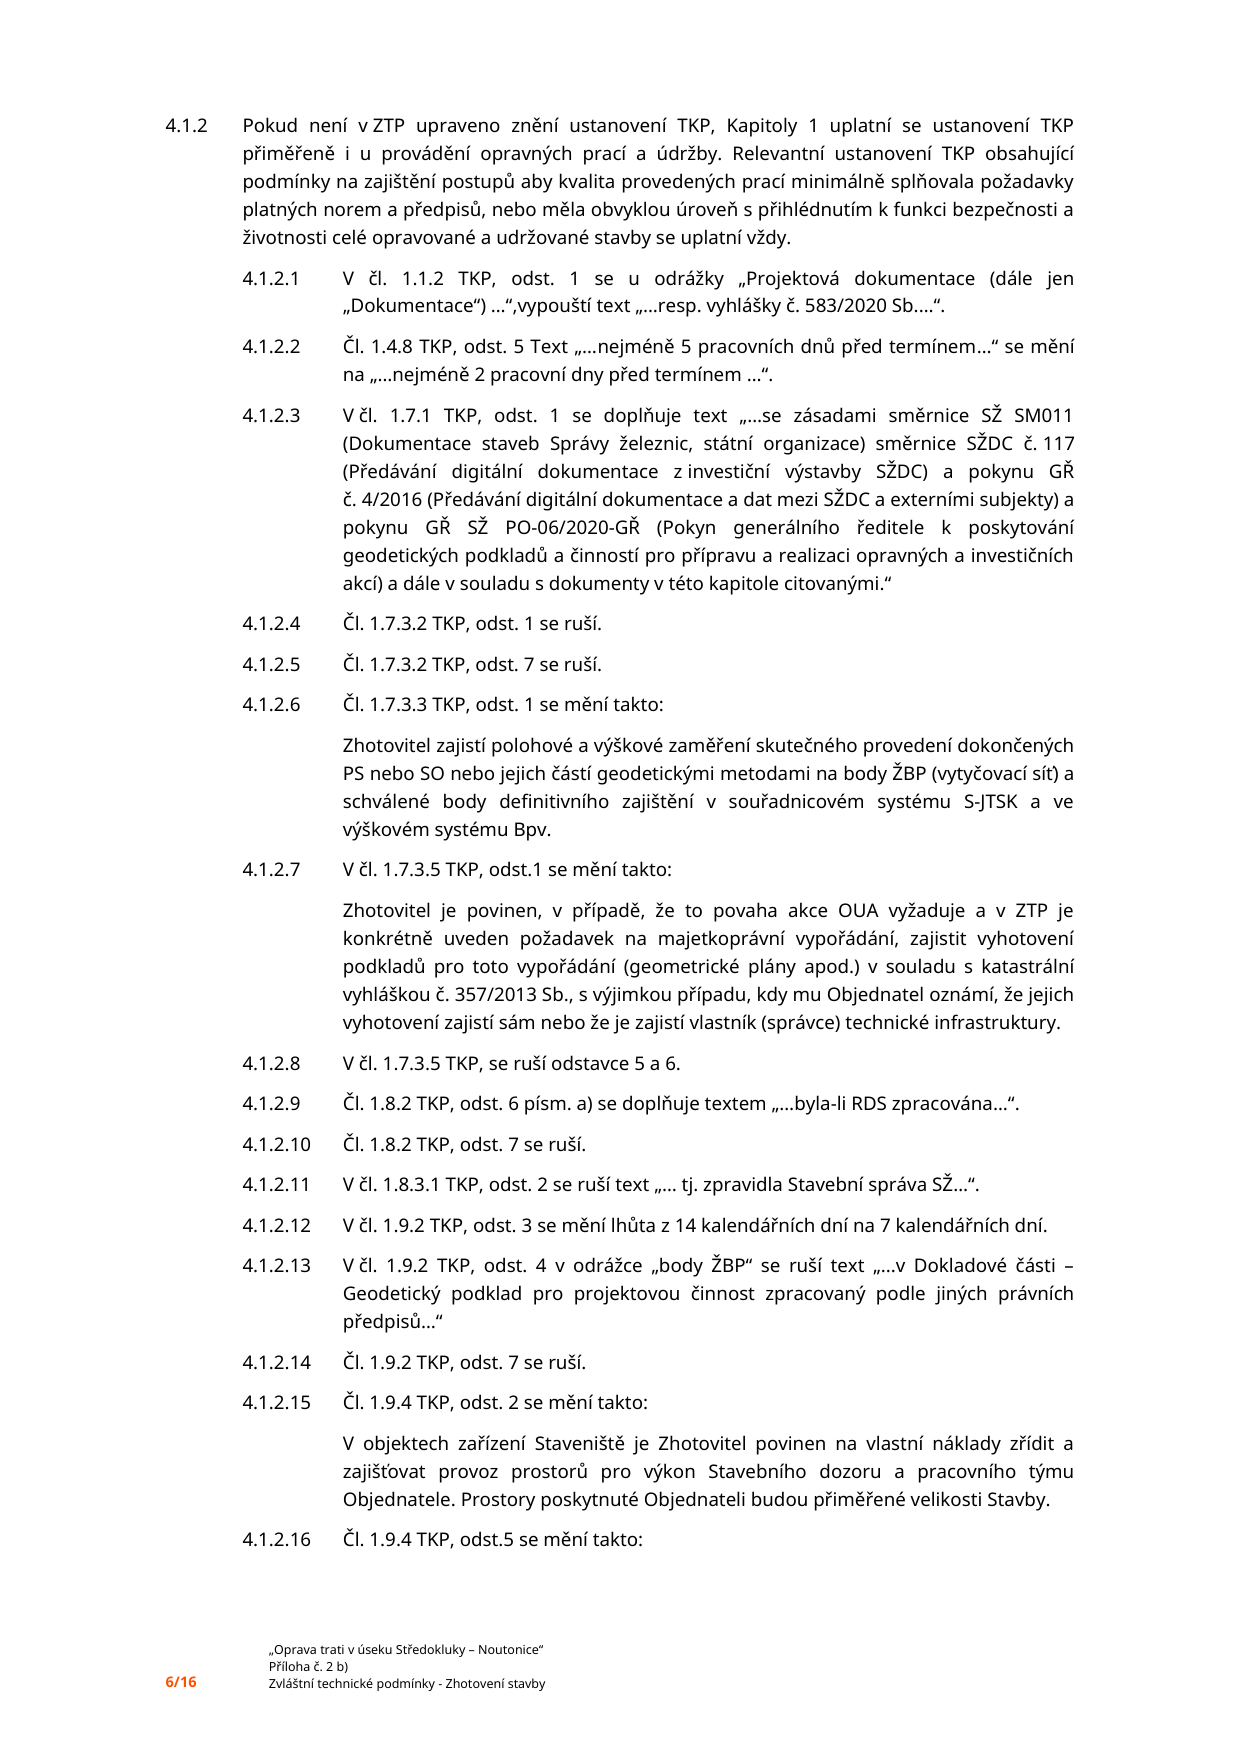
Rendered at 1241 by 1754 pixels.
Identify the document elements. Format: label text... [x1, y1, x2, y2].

text V čl. 1.7.1 TKP, odst. 1 se doplňuje text „…se zásadami směrnice SŽ SM011 (Dokumentace staveb Správy železnic, státní organizace) směrnice SŽDC č. 117 (Předávání digitální dokumentace z investiční výstavby SŽDC) a pokynu GŘ č. 4/2016 (Předávání digitální dokumentace a dat mezi SŽDC a externími subjekty) a pokynu GŘ SŽ PO-06/2020-GŘ (Pokyn generálního ředitele k poskytování geodetických podkladů a činností pro přípravu a realizaci opravných a investičních akcí) a dále v souladu s dokumenty v této kapitole citovanými.“ [242, 402, 1075, 596]
text Čl. 1.9.2 TKP, odst. 7 se ruší. [242, 1349, 1075, 1374]
text Čl. 1.7.3.3 TKP, odst. 1 se mění takto: [242, 692, 1075, 717]
text Čl. 1.9.4 TKP, odst.5 se mění takto: [242, 1527, 1075, 1552]
text Čl. 1.8.2 TKP, odst. 7 se ruší. [242, 1131, 1075, 1156]
text Čl. 1.8.2 TKP, odst. 6 písm. a) se doplňuje textem „…byla-li RDS zpracována…“. [242, 1090, 1075, 1116]
list V objektech zařízení Staveniště je Zhotovitel povinen na vlastní náklady zřídit a zajišťovat provoz prostorů pro výkon Stavebního dozoru a pracovního týmu Objednatele. Prostory poskytnuté Objednateli budou přiměřené velikosti Stavby. [343, 1430, 1075, 1512]
text Čl. 1.4.8 TKP, odst. 5 Text „…nejméně 5 pracovních dnů před termínem…“ se mění na „…nejméně 2 pracovní dny před termínem …“. [242, 333, 1075, 387]
text V čl. 1.8.3.1 TKP, odst. 2 se ruší text „… tj. zpravidla Stavební správa SŽ…“. [242, 1171, 1075, 1197]
text Pokud není v ZTP upraveno znění ustanovení TKP, Kapitoly 1 uplatní se ustanovení TKP přiměřeně i u provádění opravných prací a údržby. Relevantní ustanovení TKP obsahující podmínky na zajištění postupů aby kvalita provedených prací minimálně splňovala požadavky platných norem a předpisů, nebo měla obvyklou úroveň s přihlédnutím k funkci bezpečnosti a životnosti celé opravované a udržované stavby se uplatní vždy. [165, 112, 1075, 250]
text Čl. 1.7.3.2 TKP, odst. 7 se ruší. [242, 651, 1075, 677]
list Zhotovitel je povinen, v případě, že to povaha akce OUA vyžaduje a v ZTP je konkrétně uveden požadavek na majetkoprávní vypořádání, zajistit vyhotovení podkladů pro toto vypořádání (geometrické plány apod.) v souladu s katastrální vyhláškou č. 357/2013 Sb., s výjimkou případu, kdy mu Objednatel oznámí, že jejich vyhotovení zajistí sám nebo že je zajistí vlastník (správce) technické infrastruktury. [343, 897, 1075, 1035]
text V čl. 1.7.3.5 TKP, odst.1 se mění takto: [242, 857, 1075, 882]
text V čl. 1.1.2 TKP, odst. 1 se u odrážky „Projektová dokumentace (dále jen „Dokumentace“) …“,vypouští text „…resp. vyhlášky č. 583/2020 Sb.…“. [242, 265, 1075, 318]
text V čl. 1.7.3.5 TKP, se ruší odstavce 5 a 6. [242, 1050, 1075, 1075]
text V čl. 1.9.2 TKP, odst. 4 v odrážce „body ŽBP“ se ruší text „...v Dokladové části – Geodetický podklad pro projektovou činnost zpracovaný podle jiných právních předpisů…“ [242, 1252, 1075, 1334]
text Čl. 1.9.4 TKP, odst. 2 se mění takto: [242, 1389, 1075, 1415]
text Čl. 1.7.3.2 TKP, odst. 1 se ruší. [242, 611, 1075, 636]
list Zhotovitel zajistí polohové a výškové zaměření skutečného provedení dokončených PS nebo SO nebo jejich částí geodetickými metodami na body ŽBP (vytyčovací síť) a schválené body definitivního zajištění v souřadnicovém systému S-JTSK a ve výškovém systému Bpv. [343, 732, 1075, 842]
text V čl. 1.9.2 TKP, odst. 3 se mění lhůta z 14 kalendářních dní na 7 kalendářních dní. [242, 1212, 1075, 1237]
